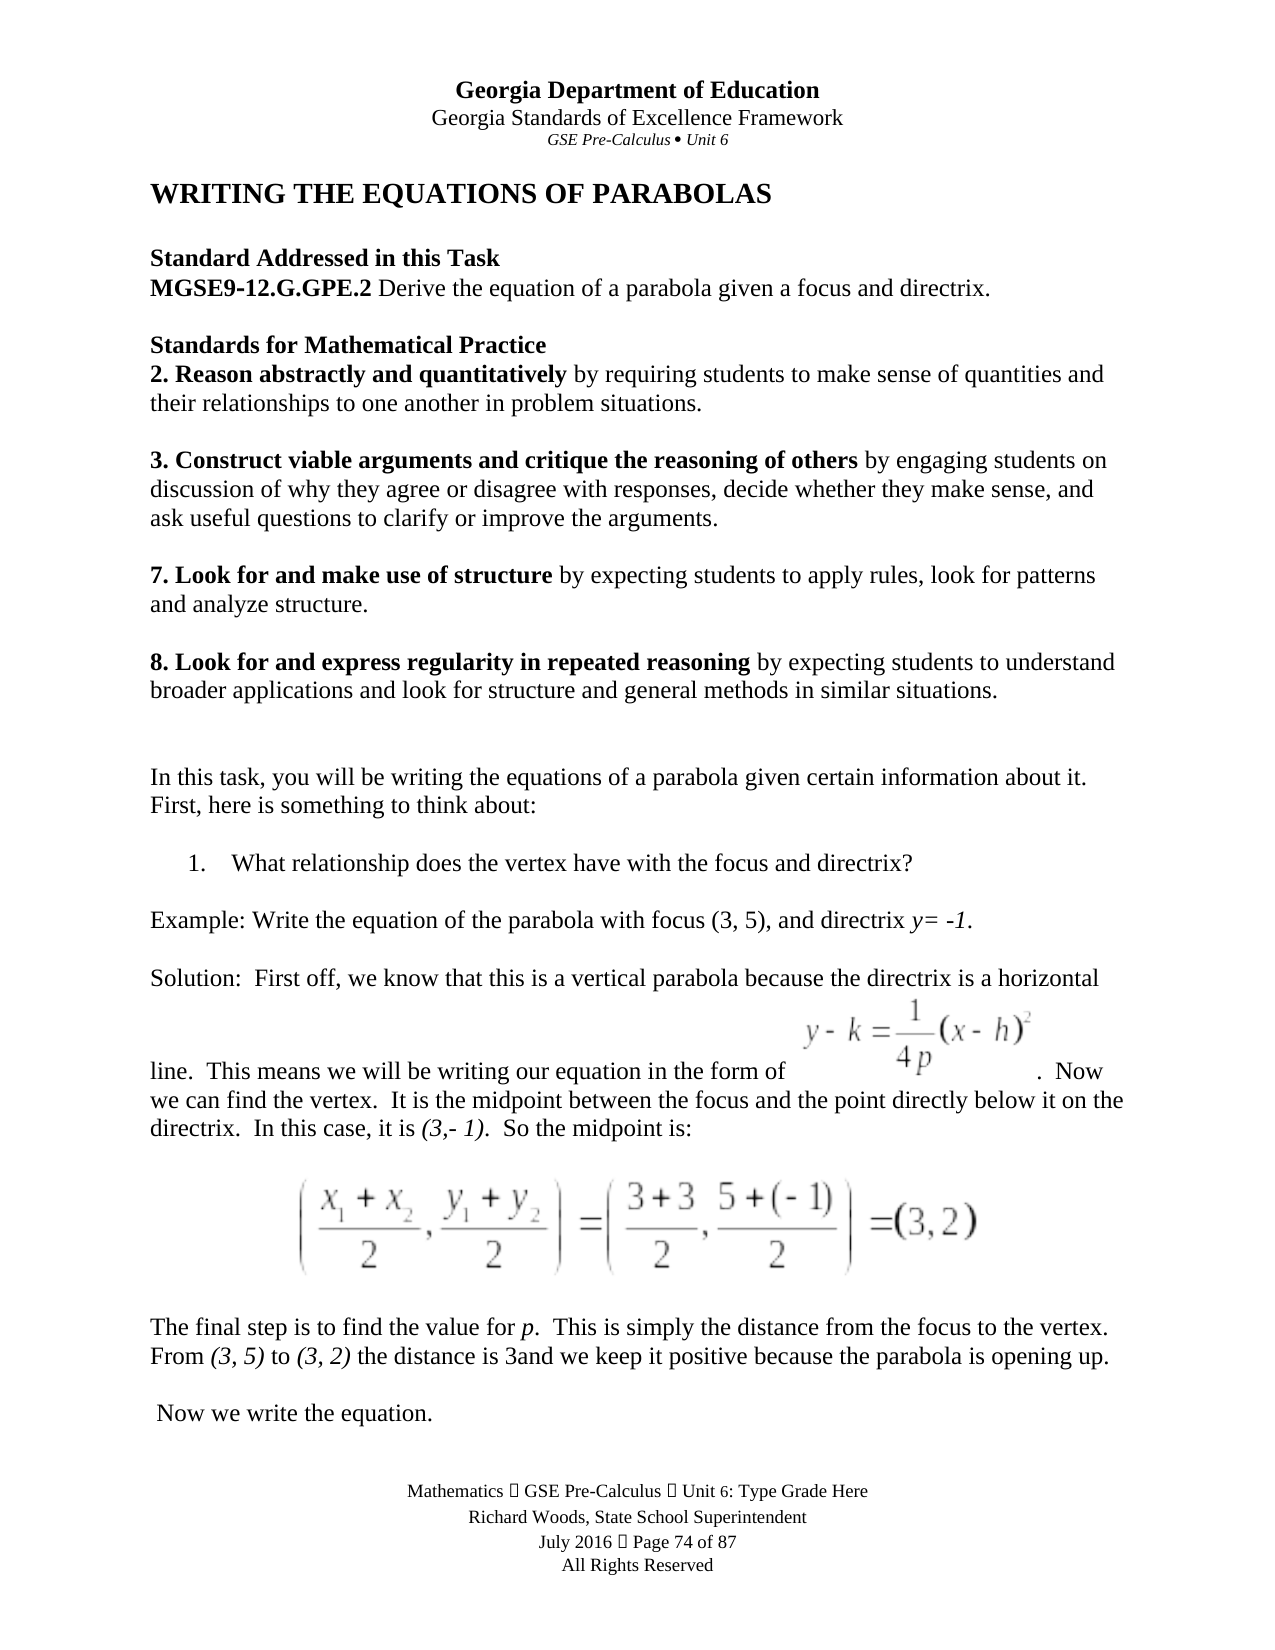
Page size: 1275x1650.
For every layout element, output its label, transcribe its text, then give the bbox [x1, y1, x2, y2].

text 7. Look for and make use of structure by expecting students to apply rules, look for patterns and analyze structure. [150, 561, 1125, 618]
text Standard Addressed in this Task [150, 243, 1125, 272]
text The final step is to find the value for p. This is simply the distance from the focus to the vertex. From (3, 5) to (3, 2) the distance is 3and we keep it positive because the parabola is opening up. [150, 1312, 1125, 1370]
text 8. Look for and express regularity in repeated reasoning by expecting students to understand broader applications and look for structure and general methods in similar situations. [150, 647, 1125, 704]
text MGSE9‐12.G.GPE.2 Derive the equation of a parabola given a focus and directrix. [150, 272, 1125, 302]
text 2. Reason abstractly and quantitatively by requiring students to make sense of quantities and their relationships to one another in problem situations. [150, 359, 1125, 417]
text 3. Construct viable arguments and critique the reasoning of others by engaging students on discussion of why they agree or disagree with responses, decide whether they make sense, and ask useful questions to clarify or improve the arguments. [150, 446, 1125, 532]
text Now we write the equation. [150, 1398, 1125, 1427]
text Standards for Mathematical Practice [150, 331, 1125, 359]
text In this task, you will be writing the equations of a parabola given certain information about it. [150, 762, 1125, 791]
text WRITING THE EQUATIONS OF PARABOLAS [150, 176, 1125, 209]
text Example: Write the equation of the parabola with focus (3, 5), and directrix y= -1. [150, 906, 1125, 934]
text Solution: First off, we know that this is a vertical parabola because the directrix is a horizontal line. This means we will be writing our equation in the form of . Now we can find the vertex. It is the midpoint between the focus and the point directly below it on the directrix. In this case, it is (3,- 1). So the midpoint is: [150, 963, 1125, 1142]
text First, here is something to think about: [150, 791, 1125, 819]
list What relationship does the vertex have with the focus and directrix? [187, 848, 1125, 877]
